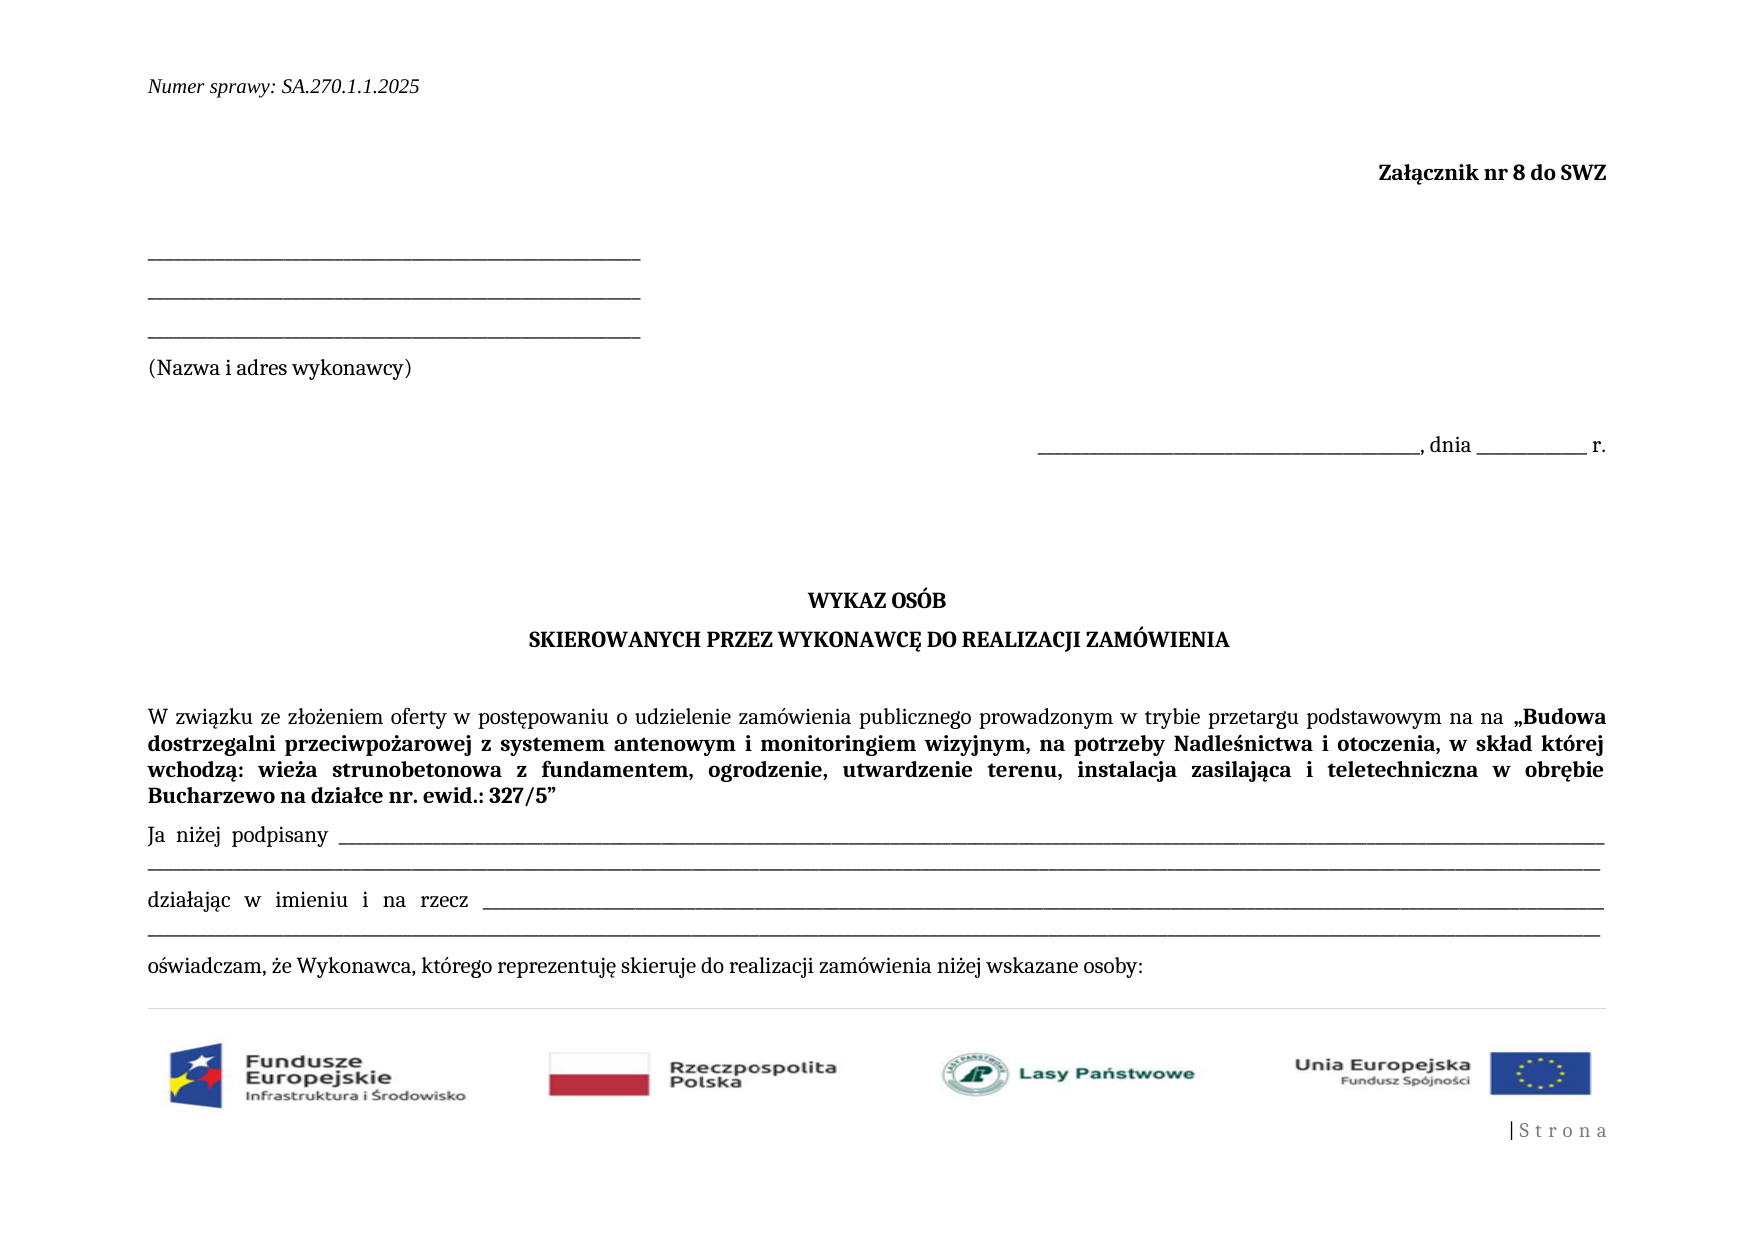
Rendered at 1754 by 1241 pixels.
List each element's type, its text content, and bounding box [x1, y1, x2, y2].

text SKIEROWANYCH PRZEZ WYKONAWCĘ DO REALIZACJI ZAMÓWIENIA [148, 626, 1606, 653]
text (Nazwa i adres wykonawcy) [148, 354, 1606, 381]
text __________________________________________________________ [148, 238, 1606, 264]
picture [147, 1034, 1611, 1119]
text Ja niżej podpisany _____________________________________________________________________________________________________________________________________________________ ___________________________________________________________________________________________________________________________________________________________________________ [148, 822, 1606, 875]
text _____________________________________________, dnia _____________ r. [148, 432, 1606, 458]
text oświadczam, że Wykonawca, którego reprezentuję skieruje do realizacji zamówienia niżej wskazane osoby: [148, 952, 1606, 979]
text W związku ze złożeniem oferty w postępowaniu o udzielenie zamówienia publicznego prowadzonym w trybie przetargu podstawowym na na „Budowa dostrzegalni przeciwpożarowej z systemem antenowym i monitoringiem wizyjnym, na potrzeby Nadleśnictwa i otoczenia, w skład której wchodzą: wieża strunobetonowa z fundamentem, ogrodzenie, utwardzenie terenu, instalacja zasilająca i teletechniczna w obrębie Bucharzewo na działce nr. ewid.: 327/5” [148, 704, 1606, 809]
text WYKAZ OSÓB [148, 587, 1606, 614]
text działając w imieniu i na rzecz ____________________________________________________________________________________________________________________________________ ___________________________________________________________________________________________________________________________________________________________________________ [148, 887, 1606, 940]
text __________________________________________________________ [148, 316, 1606, 342]
text Załącznik nr 8 do SWZ [148, 160, 1606, 186]
text __________________________________________________________ [148, 277, 1606, 303]
